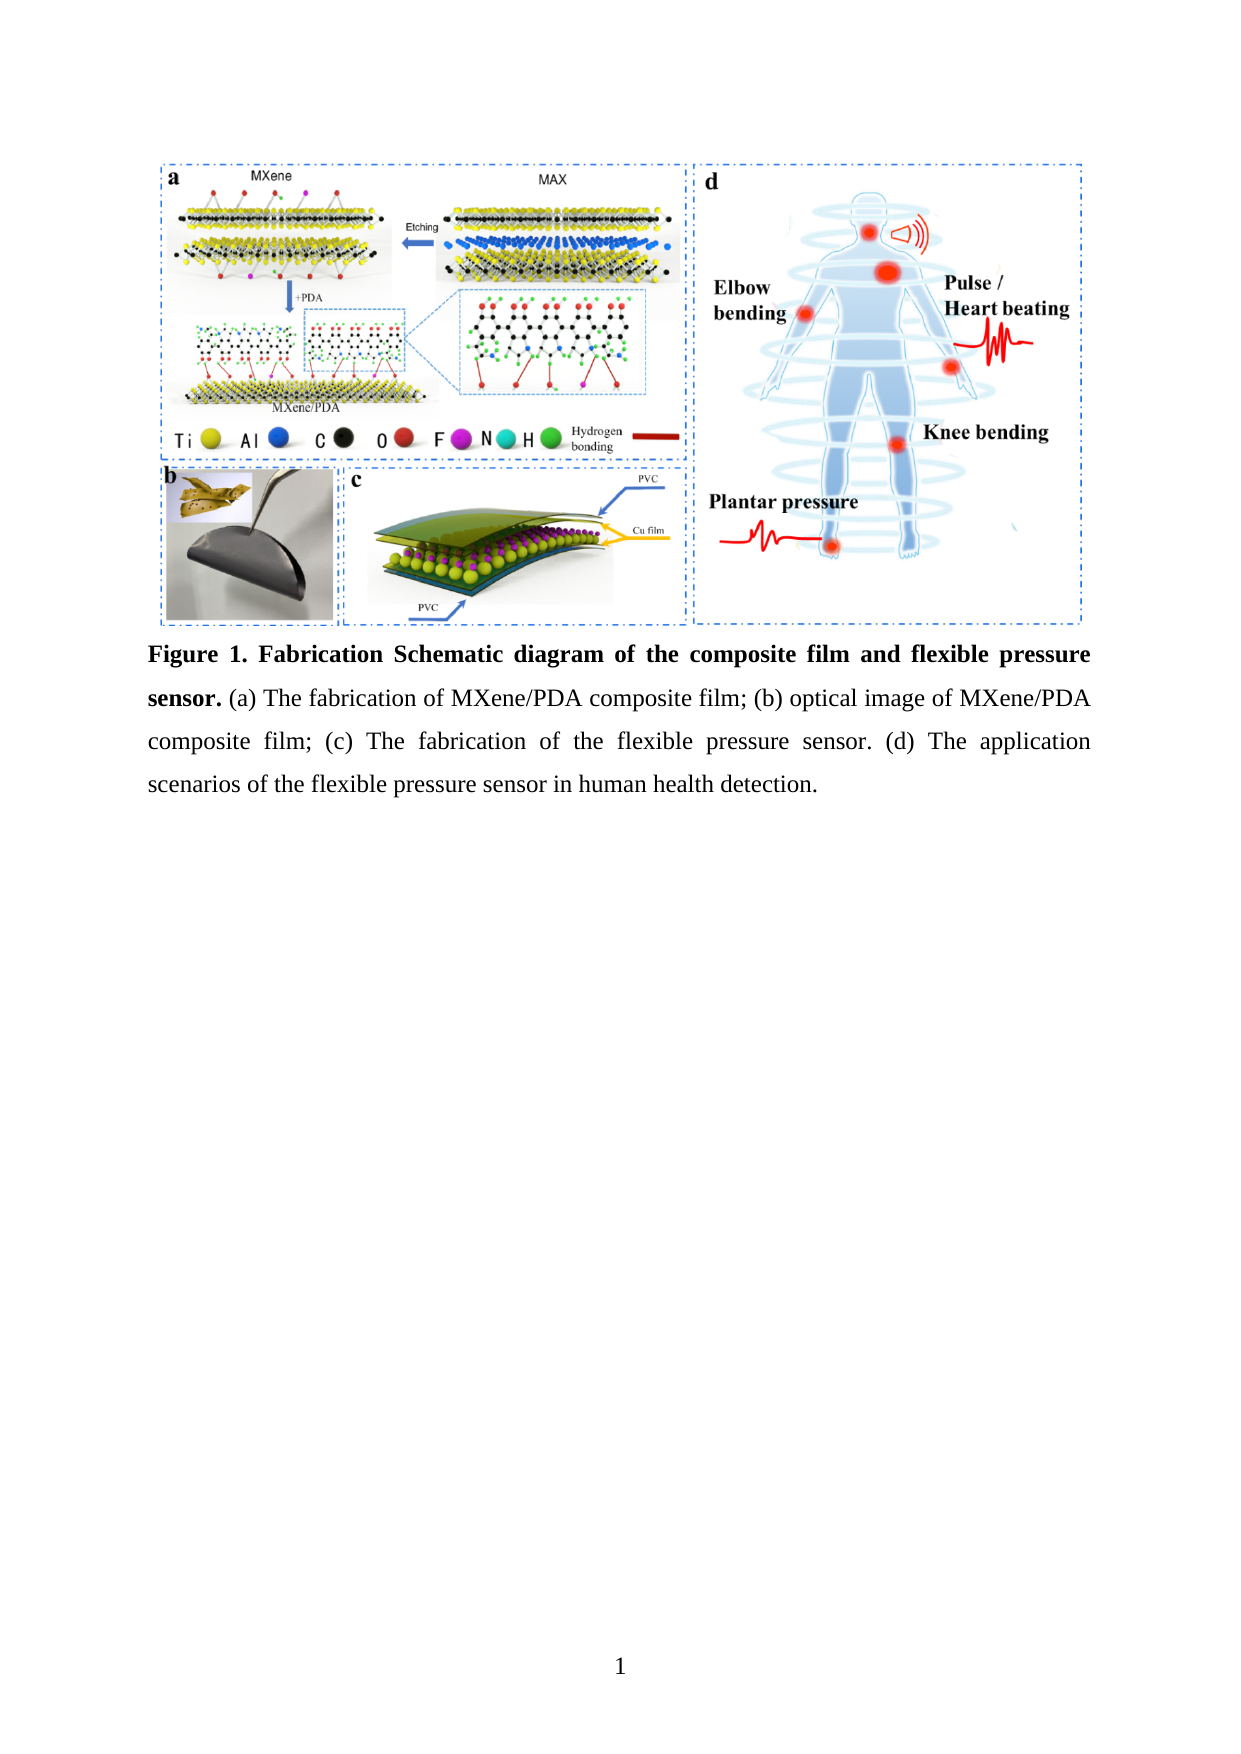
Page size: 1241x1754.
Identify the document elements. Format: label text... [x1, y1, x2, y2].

picture [147, 147, 1093, 626]
text Figure 1. Fabrication Schematic diagram of the composite film and flexible pressure sensor. (a) The fabrication of MXene/PDA composite film; (b) optical image of MXene/PDA composite film; (c) The fabrication of the flexible pressure sensor. (d) The application scenarios of the flexible pressure sensor in human health detection. [148, 639, 1093, 798]
